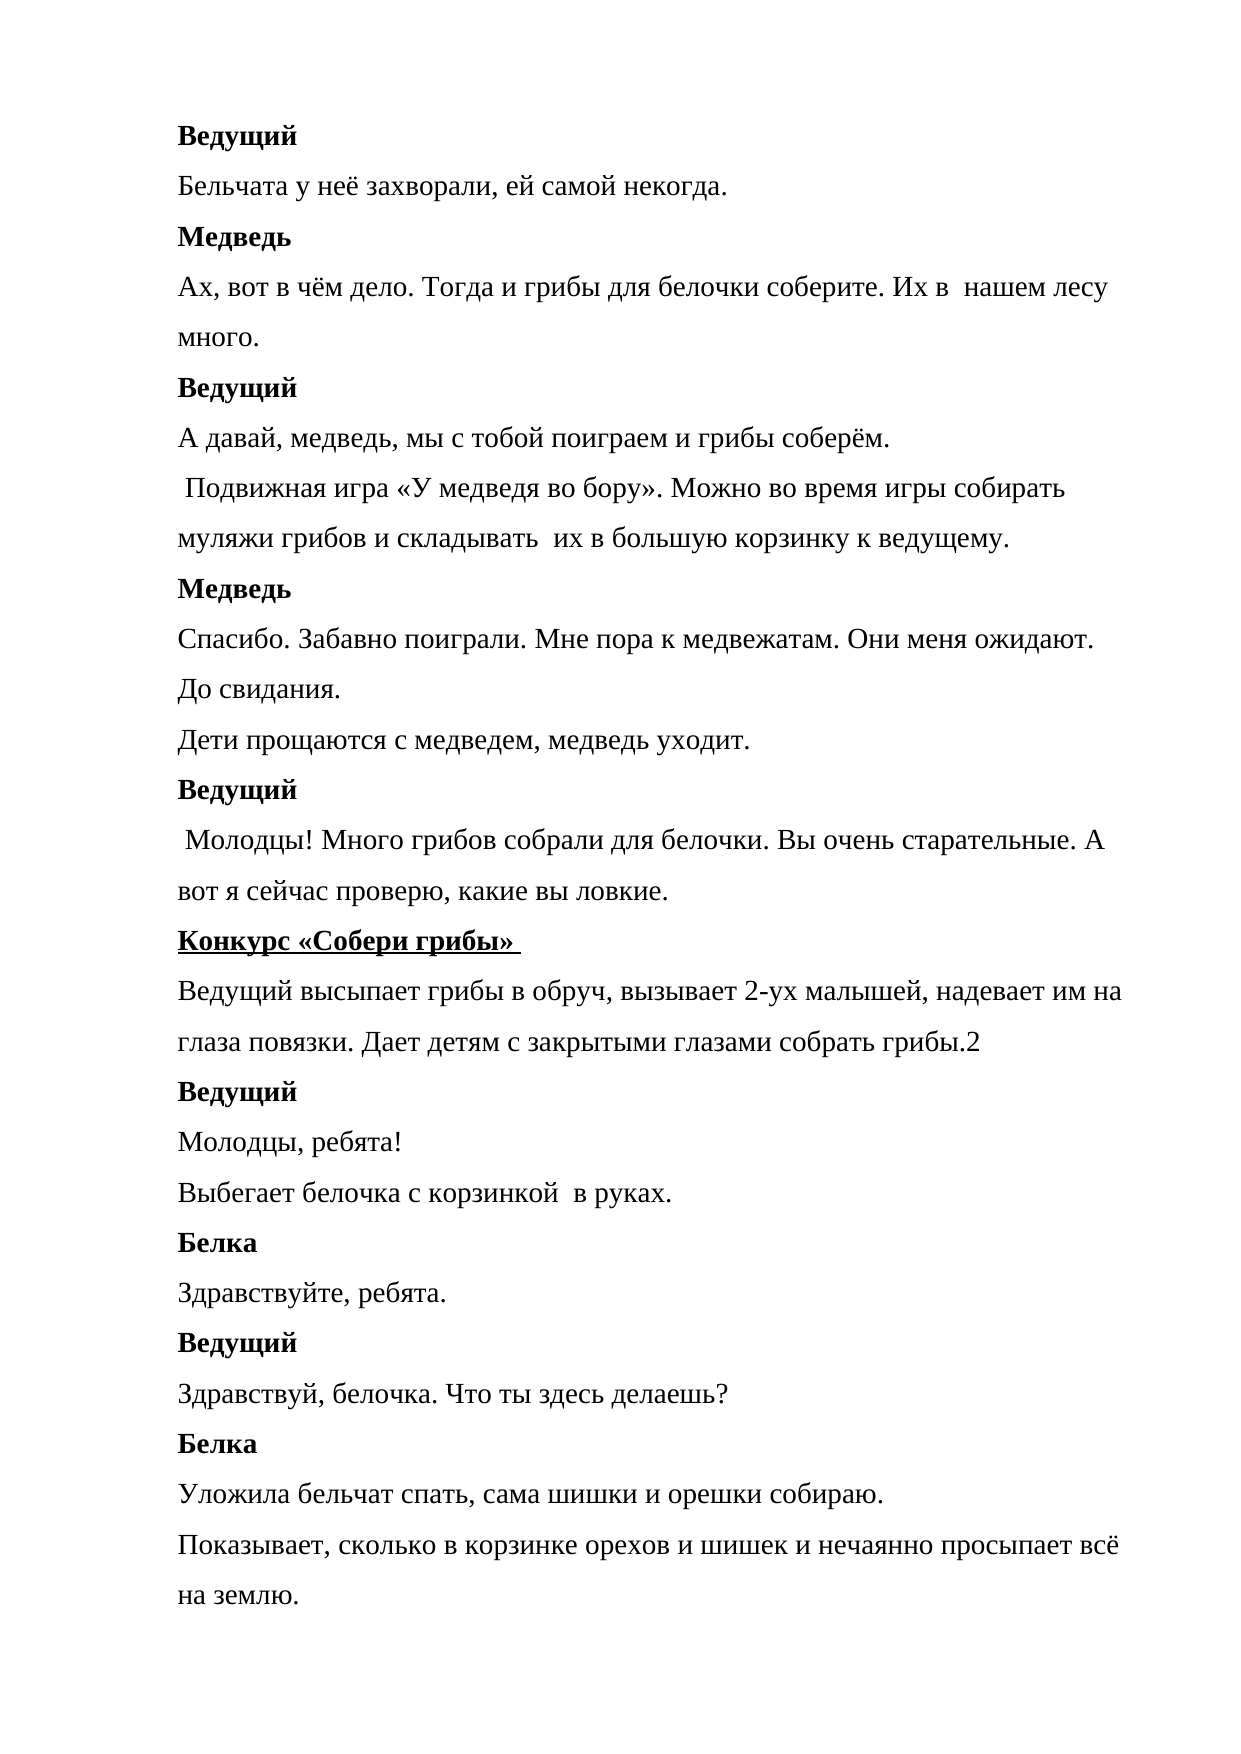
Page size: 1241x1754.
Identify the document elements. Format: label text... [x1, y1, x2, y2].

text А давай, медведь, мы с тобой поиграем и грибы соберём. [177, 420, 1136, 453]
text Молодцы, ребята! [177, 1124, 1136, 1158]
text Дети прощаются с медведем, медведь уходит. [177, 722, 1136, 755]
text Подвижная игра «У медведя во бору». Можно во время игры собирать муляжи грибов и складывать их в большую корзинку к ведущему. [177, 470, 1136, 554]
text Ах, вот в чём дело. Тогда и грибы для белочки соберите. Их в нашем лесу много. [177, 269, 1136, 353]
text Ведущий [177, 370, 1136, 403]
text Ведущий [177, 1074, 1136, 1108]
text Белка [177, 1426, 1136, 1460]
text Ведущий [177, 1326, 1136, 1359]
text Медведь [177, 219, 1136, 252]
text Конкурс «Собери грибы» [177, 923, 1136, 957]
text Показывает, сколько в корзинке орехов и шишек и нечаянно просыпает всё на землю. [177, 1527, 1136, 1611]
text Медведь [177, 571, 1136, 604]
text Здравствуй, белочка. Что ты здесь делаешь? [177, 1376, 1136, 1409]
text Выбегает белочка с корзинкой в руках. [177, 1175, 1136, 1208]
text Ведущий [177, 118, 1136, 152]
text Белка [177, 1225, 1136, 1258]
text Здравствуйте, ребята. [177, 1275, 1136, 1309]
text Ведущий [177, 772, 1136, 806]
text Спасибо. Забавно поиграли. Мне пора к медвежатам. Они меня ожидают. До свидания. [177, 621, 1136, 705]
text Молодцы! Много грибов собрали для белочки. Вы очень старательные. А вот я сейчас проверю, какие вы ловкие. [177, 822, 1136, 906]
text Ведущий высыпает грибы в обруч, вызывает 2-ух малышей, надевает им на глаза повязки. Дает детям с закрытыми глазами собрать грибы.2 [177, 973, 1136, 1057]
text Уложила бельчат спать, сама шишки и орешки собираю. [177, 1477, 1136, 1510]
text Бельчата у неё захворали, ей самой некогда. [177, 168, 1136, 202]
